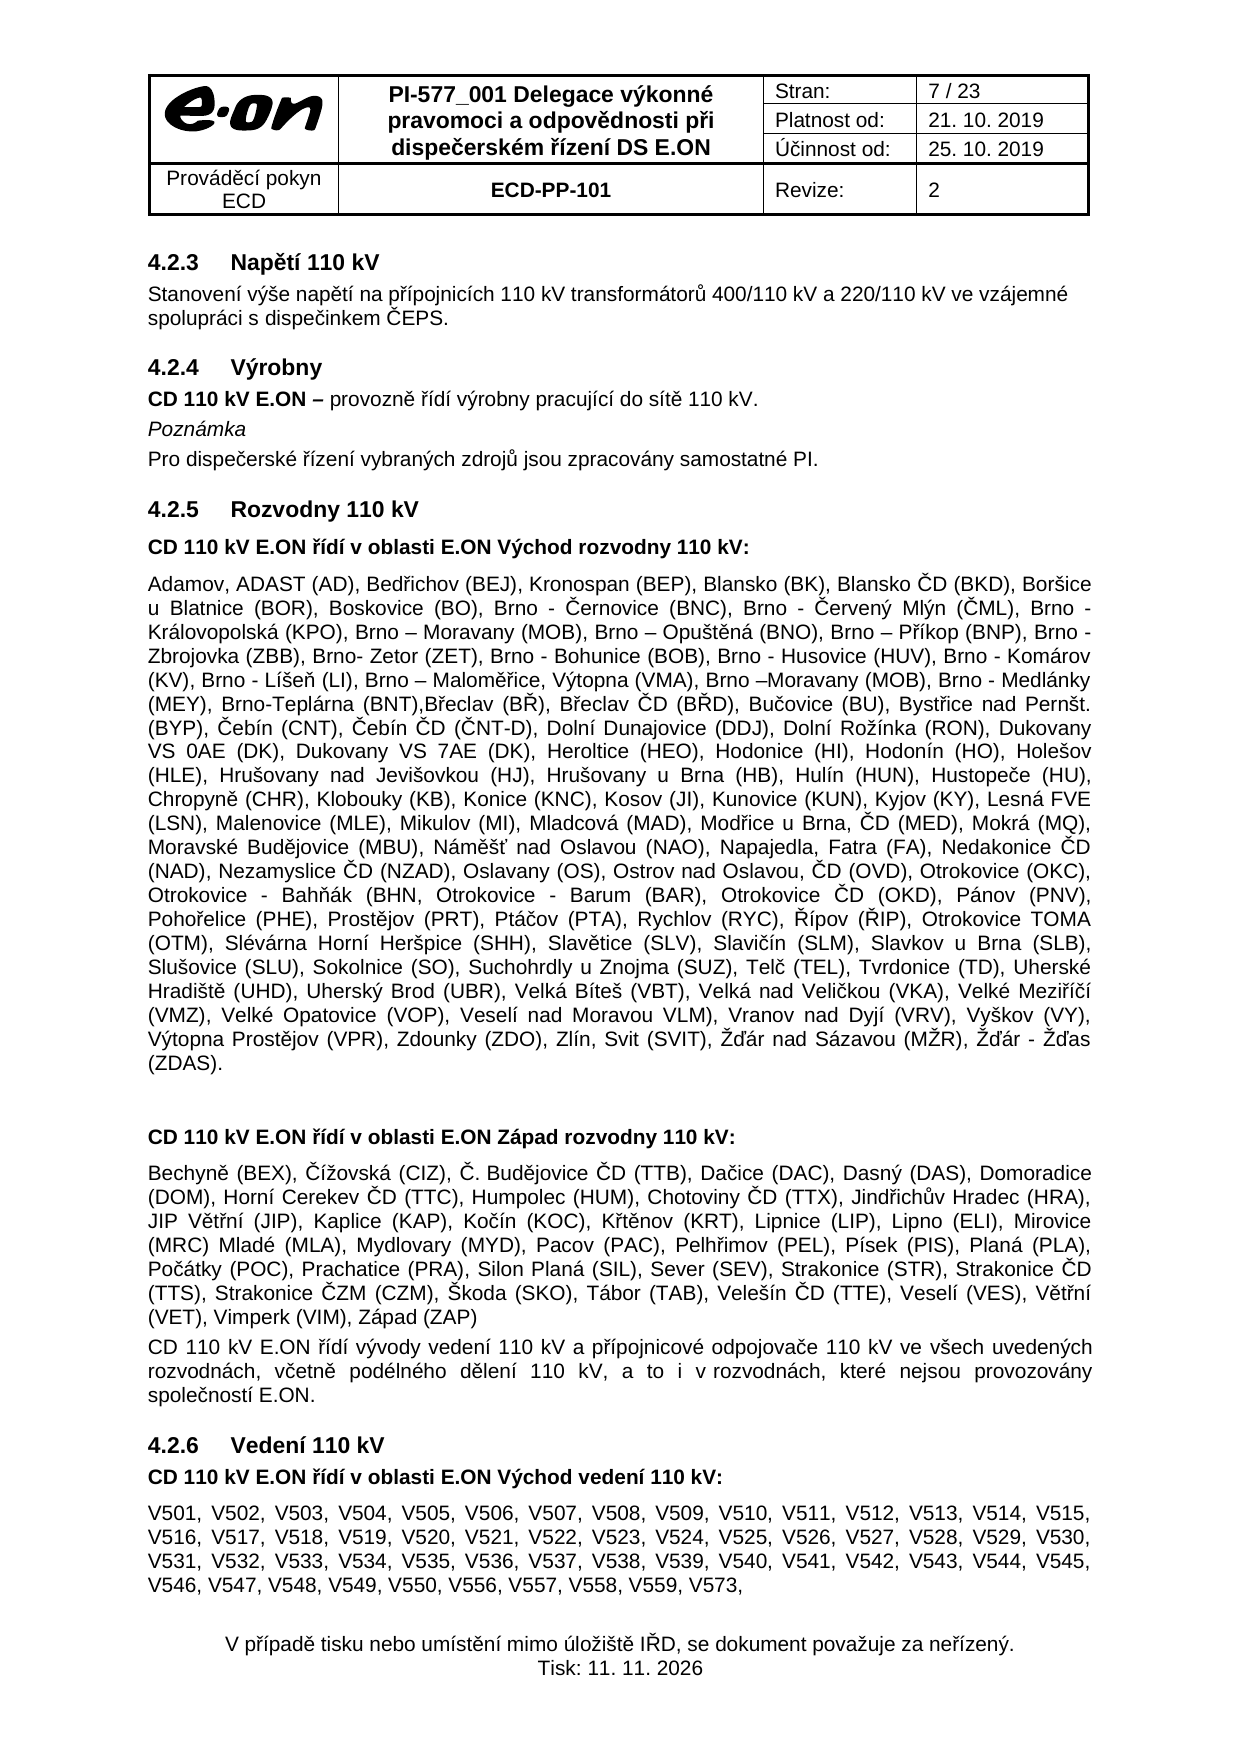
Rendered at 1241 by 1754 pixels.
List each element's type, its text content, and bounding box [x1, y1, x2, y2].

subtitle Výrobny [148, 354, 1092, 381]
text V501, V502, V503, V504, V505, V506, V507, V508, V509, V510, V511, V512, V513, V514, V515, V516, V517, V518, V519, V520, V521, V522, V523, V524, V525, V526, V527, V528, V529, V530, V531, V532, V533, V534, V535, V536, V537, V538, V539, V540, V541, V542, V543, V544, V545, V546, V547, V548, V549, V550, V556, V557, V558, V559, V573, [148, 1501, 1092, 1597]
subtitle Rozvodny 110 kV [148, 496, 1092, 523]
text Pro dispečerské řízení vybraných zdrojů jsou zpracovány samostatné PI. [148, 447, 1092, 471]
text CD 110 kV E.ON řídí vývody vedení 110 kV a přípojnicové odpojovače 110 kV ve všech uvedených rozvodnách, včetně podélného dělení 110 kV, a to i v rozvodnách, které nejsou provozovány společností E.ON. [148, 1335, 1092, 1407]
subtitle Napětí 110 kV [148, 249, 1092, 275]
subtitle Vedení 110 kV [148, 1432, 1092, 1458]
text Poznámka [148, 417, 1092, 441]
text Bechyně (BEX), Čížovská (CIZ), Č. Budějovice ČD (TTB), Dačice (DAC), Dasný (DAS), Domoradice (DOM), Horní Cerekev ČD (TTC), Humpolec (HUM), Chotoviny ČD (TTX), Jindřichův Hradec (HRA), JIP Větřní (JIP), Kaplice (KAP), Kočín (KOC), Křtěnov (KRT), Lipnice (LIP), Lipno (ELI), Mirovice (MRC) Mladé (MLA), Mydlovary (MYD), Pacov (PAC), Pelhřimov (PEL), Písek (PIS), Planá (PLA), Počátky (POC), Prachatice (PRA), Silon Planá (SIL), Sever (SEV), Strakonice (STR), Strakonice ČD (TTS), Strakonice ČZM (CZM), Škoda (SKO), Tábor (TAB), Velešín ČD (TTE), Veselí (VES), Větřní (VET), Vimperk (VIM), Západ (ZAP) [148, 1161, 1092, 1329]
text Adamov, ADAST (AD), Bedřichov (BEJ), Kronospan (BEP), Blansko (BK), Blansko ČD (BKD), Boršice u Blatnice (BOR), Boskovice (BO), Brno - Černovice (BNC), Brno - Červený Mlýn (ČML), Brno - Královopolská (KPO), Brno – Moravany (MOB), Brno – Opuštěná (BNO), Brno – Příkop (BNP), Brno - Zbrojovka (ZBB), Brno- Zetor (ZET), Brno - Bohunice (BOB), Brno - Husovice (HUV), Brno - Komárov (KV), Brno - Líšeň (LI), Brno – Maloměřice, Výtopna (VMA), Brno –Moravany (MOB), Brno - Medlánky (MEY), Brno-Teplárna (BNT),Břeclav (BŘ), Břeclav ČD (BŘD), Bučovice (BU), Bystřice nad Pernšt. (BYP), Čebín (CNT), Čebín ČD (ČNT-D), Dolní Dunajovice (DDJ), Dolní Rožínka (RON), Dukovany VS 0AE (DK), Dukovany VS 7AE (DK), Heroltice (HEO), Hodonice (HI), Hodonín (HO), Holešov (HLE), Hrušovany nad Jevišovkou (HJ), Hrušovany u Brna (HB), Hulín (HUN), Hustopeče (HU), Chropyně (CHR), Klobouky (KB), Konice (KNC), Kosov (JI), Kunovice (KUN), Kyjov (KY), Lesná FVE (LSN), Malenovice (MLE), Mikulov (MI), Mladcová (MAD), Modřice u Brna, ČD (MED), Mokrá (MQ), Moravské Budějovice (MBU), Náměšť nad Oslavou (NAO), Napajedla, Fatra (FA), Nedakonice ČD (NAD), Nezamyslice ČD (NZAD), Oslavany (OS), Ostrov nad Oslavou, ČD (OVD), Otrokovice (OKC), Otrokovice - Bahňák (BHN, Otrokovice - Barum (BAR), Otrokovice ČD (OKD), Pánov (PNV), Pohořelice (PHE), Prostějov (PRT), Ptáčov (PTA), Rychlov (RYC), Řípov (ŘIP), Otrokovice TOMA (OTM), Slévárna Horní Heršpice (SHH), Slavětice (SLV), Slavičín (SLM), Slavkov u Brna (SLB), Slušovice (SLU), Sokolnice (SO), Suchohrdly u Znojma (SUZ), Telč (TEL), Tvrdonice (TD), Uherské Hradiště (UHD), Uherský Brod (UBR), Velká Bíteš (VBT), Velká nad Veličkou (VKA), Velké Meziříčí (VMZ), Velké Opatovice (VOP), Veselí nad Moravou VLM), Vranov nad Dyjí (VRV), Vyškov (VY), Výtopna Prostějov (VPR), Zdounky (ZDO), Zlín, Svit (SVIT), Žďár nad Sázavou (MŽR), Žďár - Žďas (ZDAS). [148, 572, 1092, 1075]
text CD 110 kV E.ON řídí v oblasti E.ON Západ rozvodny 110 kV: [148, 1125, 1092, 1149]
text CD 110 kV E.ON řídí v oblasti E.ON Východ rozvodny 110 kV: [148, 535, 1092, 559]
text Stanovení výše napětí na přípojnicích 110 kV transformátorů 400/110 kV a 220/110 kV ve vzájemné spolupráci s dispečinkem ČEPS. [148, 281, 1092, 329]
text CD 110 kV E.ON řídí v oblasti E.ON Východ vedení 110 kV: [148, 1464, 1092, 1488]
text CD 110 kV E.ON – provozně řídí výrobny pracující do sítě 110 kV. [148, 387, 1092, 411]
